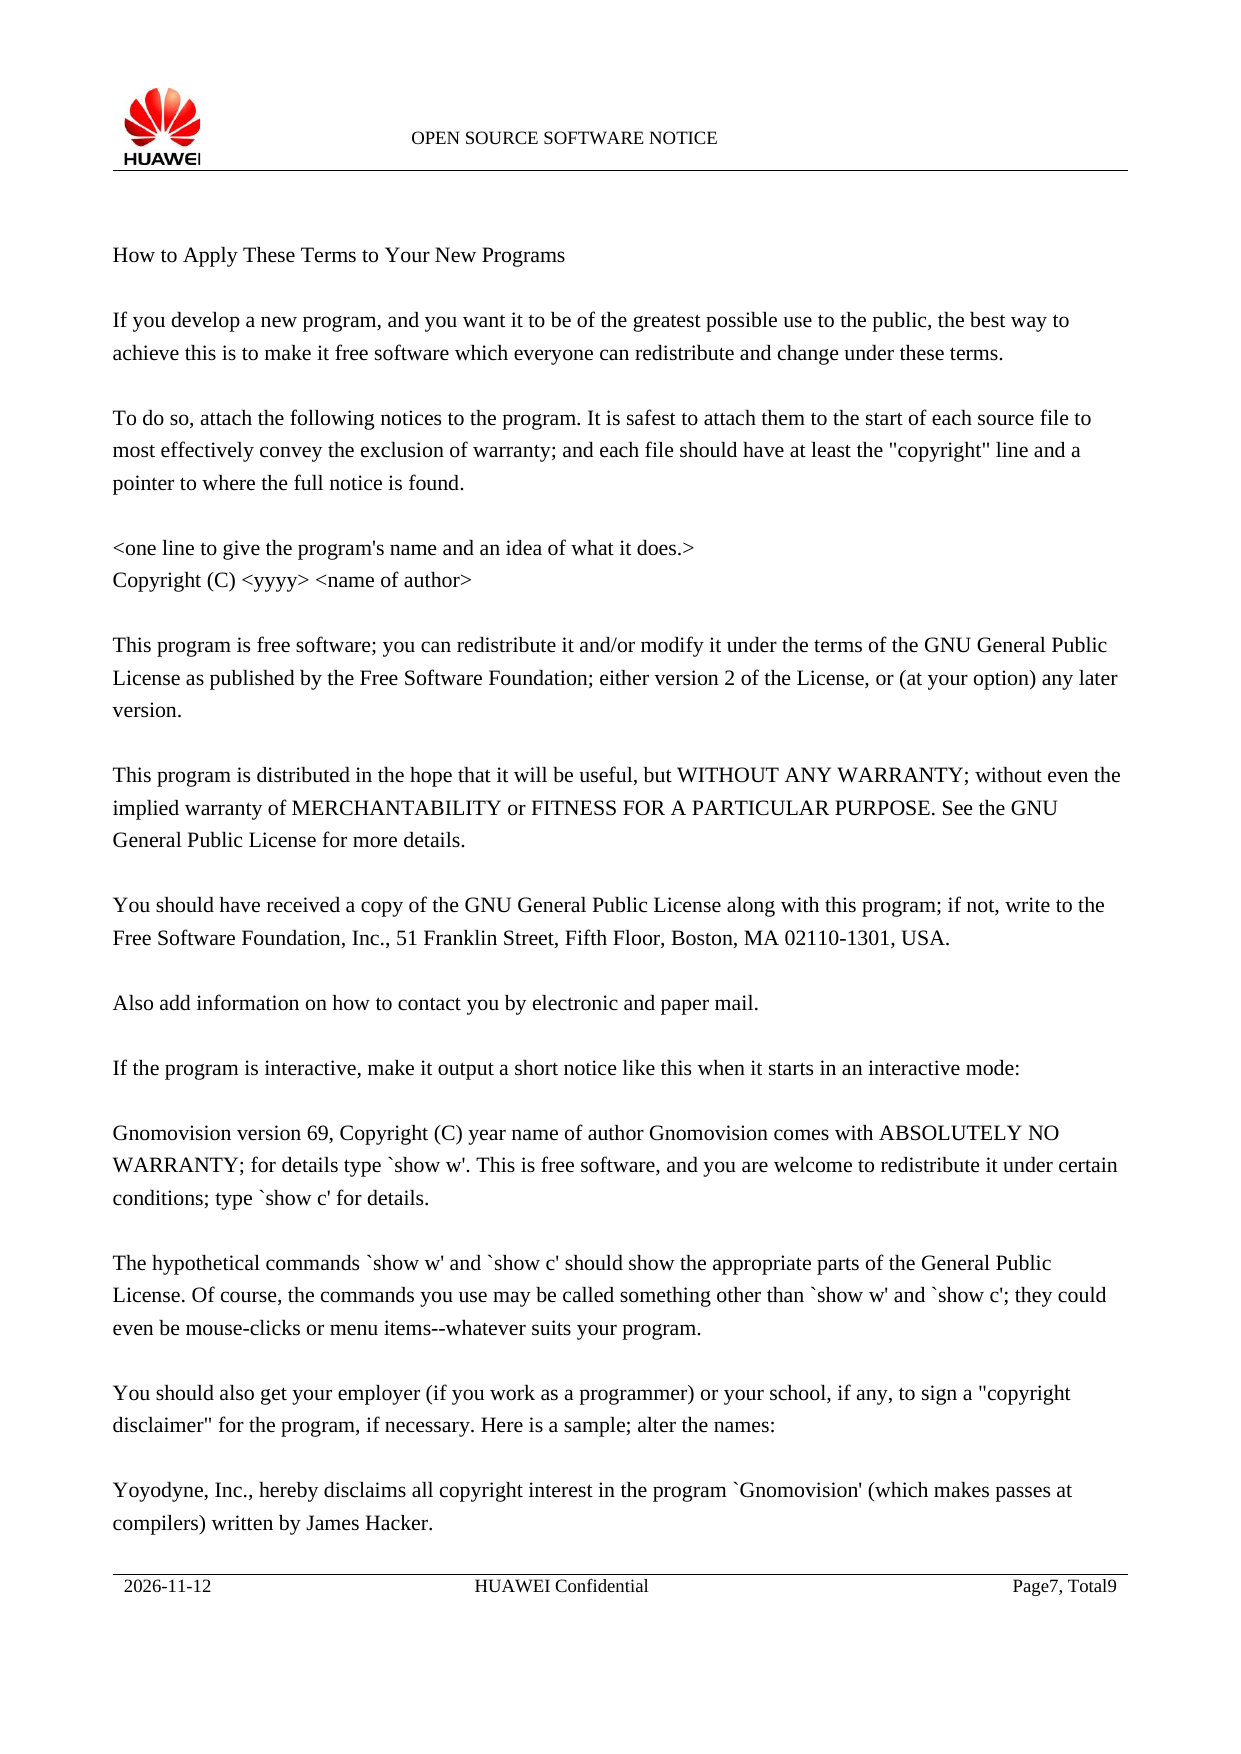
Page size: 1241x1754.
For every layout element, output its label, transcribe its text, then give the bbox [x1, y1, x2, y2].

picture [124, 88, 201, 165]
